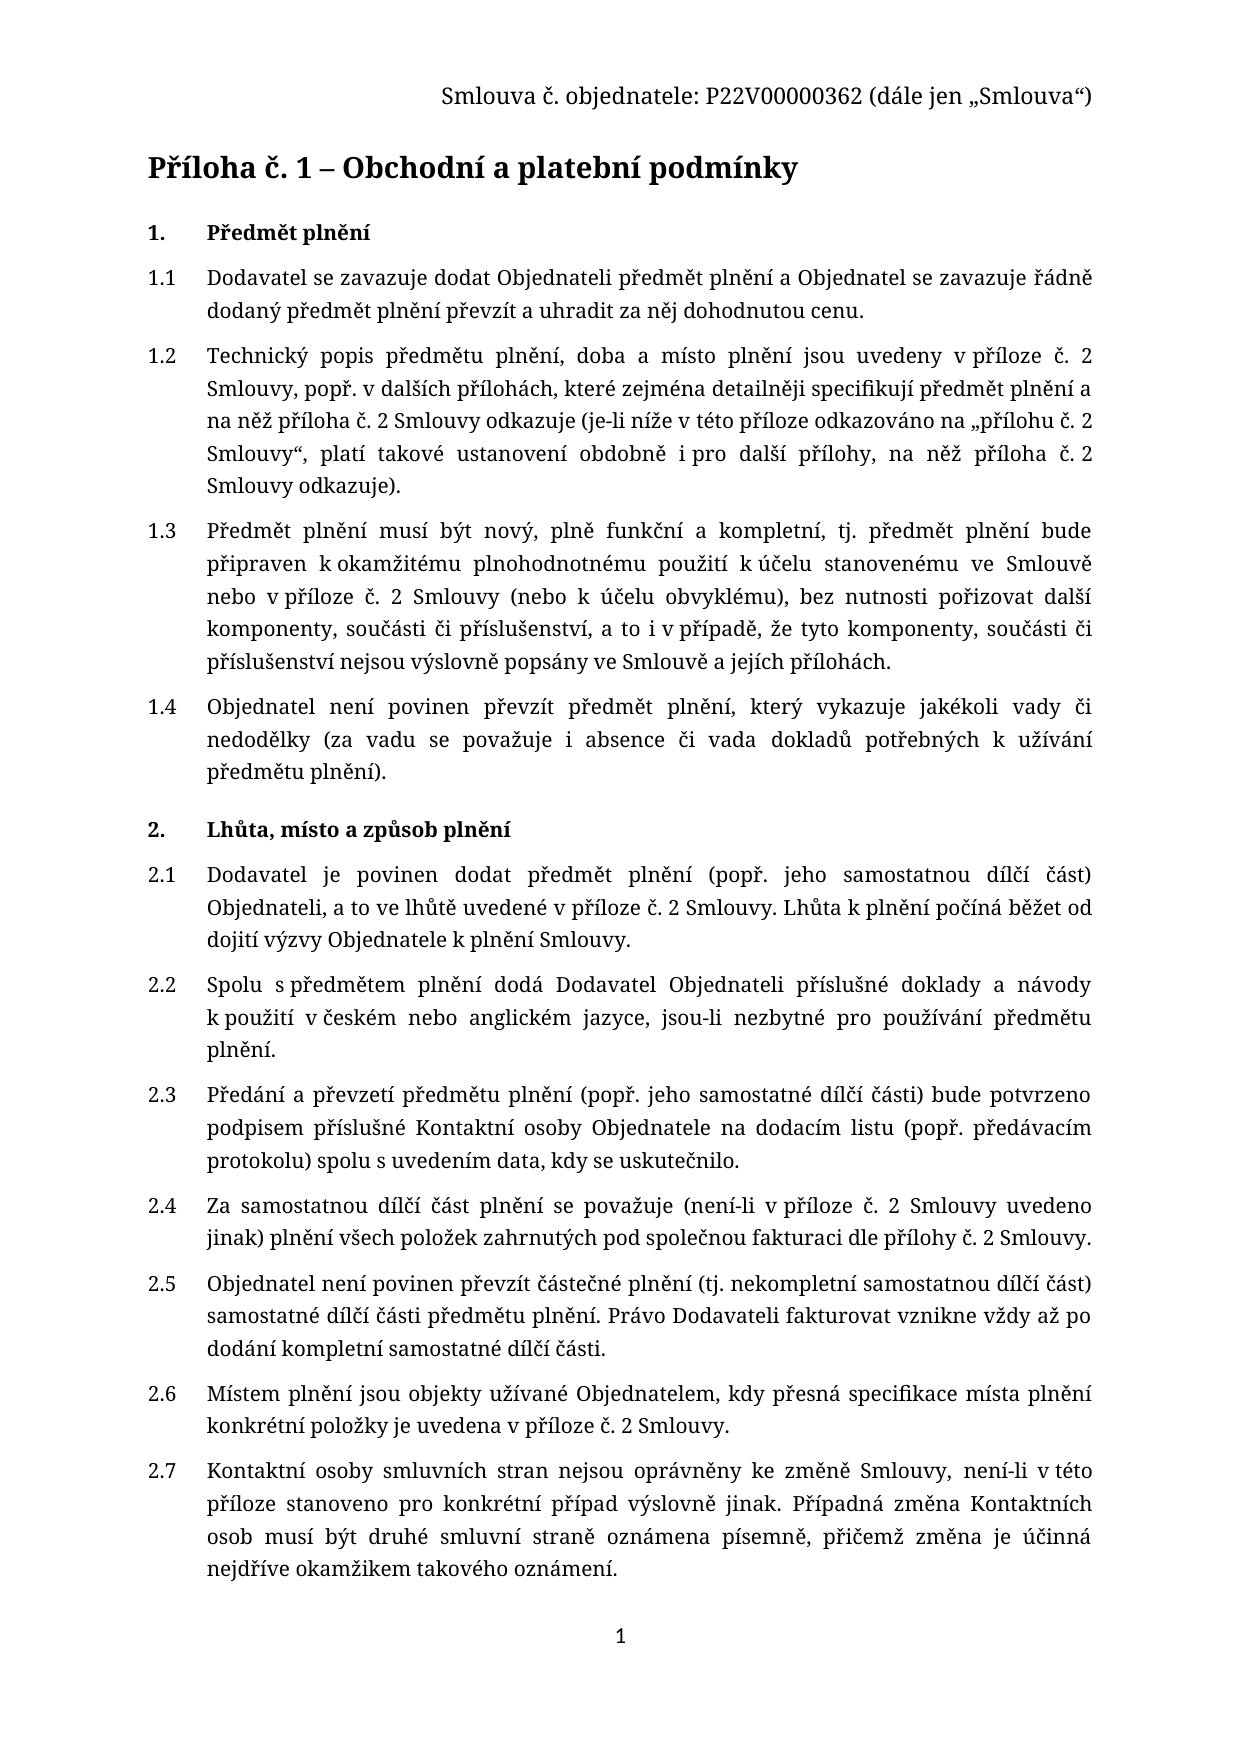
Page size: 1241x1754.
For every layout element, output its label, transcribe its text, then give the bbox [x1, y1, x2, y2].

list Předmět plnění musí být nový, plně funkční a kompletní, tj. předmět plnění bude připraven k okamžitému plnohodnotnému použití k účelu stanovenému ve Smlouvě nebo v příloze č. 2 Smlouvy (nebo k účelu obvyklému), bez nutnosti pořizovat další komponenty, součásti či příslušenství, a to i v případě, že tyto komponenty, součásti či příslušenství nejsou výslovně popsány ve Smlouvě a jejích přílohách. [148, 517, 1093, 675]
list Místem plnění jsou objekty užívané Objednatelem, kdy přesná specifikace místa plnění konkrétní položky je uvedena v příloze č. 2 Smlouvy. [148, 1379, 1093, 1440]
list Kontaktní osoby smluvních stran nejsou oprávněny ke změně Smlouvy, není-li v této příloze stanoveno pro konkrétní případ výslovně jinak. Případná změna Kontaktních osob musí být druhé smluvní straně oznámena písemně, přičemž změna je účinná nejdříve okamžikem takového oznámení. [148, 1457, 1093, 1583]
list Objednatel není povinen převzít předmět plnění, který vykazuje jakékoli vady či nedodělky (za vadu se považuje i absence či vada dokladů potřebných k užívání předmětu plnění). [148, 692, 1093, 786]
list Objednatel není povinen převzít částečné plnění (tj. nekompletní samostatnou dílčí část) samostatné dílčí části předmětu plnění. Právo Dodavateli fakturovat vznikne vždy až po dodání kompletní samostatné dílčí části. [148, 1269, 1093, 1362]
list Předmět plnění [148, 218, 1093, 247]
list Lhůta, místo a způsob plnění [148, 815, 1093, 843]
list Dodavatel se zavazuje dodat Objednateli předmět plnění a Objednatel se zavazuje řádně dodaný předmět plnění převzít a uhradit za něj dohodnutou cenu. [148, 263, 1093, 324]
list Dodavatel je povinen dodat předmět plnění (popř. jeho samostatnou dílčí část) Objednateli, a to ve lhůtě uvedené v příloze č. 2 Smlouvy. Lhůta k plnění počíná běžet od dojití výzvy Objednatele k plnění Smlouvy. [148, 860, 1093, 954]
list Spolu s předmětem plnění dodá Dodavatel Objednateli příslušné doklady a návody k použití v českém nebo anglickém jazyce, jsou-li nezbytné pro používání předmětu plnění. [148, 970, 1093, 1064]
list Technický popis předmětu plnění, doba a místo plnění jsou uvedeny v příloze č. 2 Smlouvy, popř. v dalších přílohách, které zejména detailněji specifikují předmět plnění a na něž příloha č. 2 Smlouvy odkazuje (je-li níže v této příloze odkazováno na „přílohu č. 2 Smlouvy“, platí takové ustanovení obdobně i pro další přílohy, na něž příloha č. 2 Smlouvy odkazuje). [148, 341, 1093, 500]
text Příloha č. 1 – Obchodní a platební podmínky [148, 148, 1093, 187]
list Předání a převzetí předmětu plnění (popř. jeho samostatné dílčí části) bude potvrzeno podpisem příslušné Kontaktní osoby Objednatele na dodacím listu (popř. předávacím protokolu) spolu s uvedením data, kdy se uskutečnilo. [148, 1081, 1093, 1174]
list Za samostatnou dílčí část plnění se považuje (není-li v příloze č. 2 Smlouvy uvedeno jinak) plnění všech položek zahrnutých pod společnou fakturaci dle přílohy č. 2 Smlouvy. [148, 1191, 1093, 1252]
